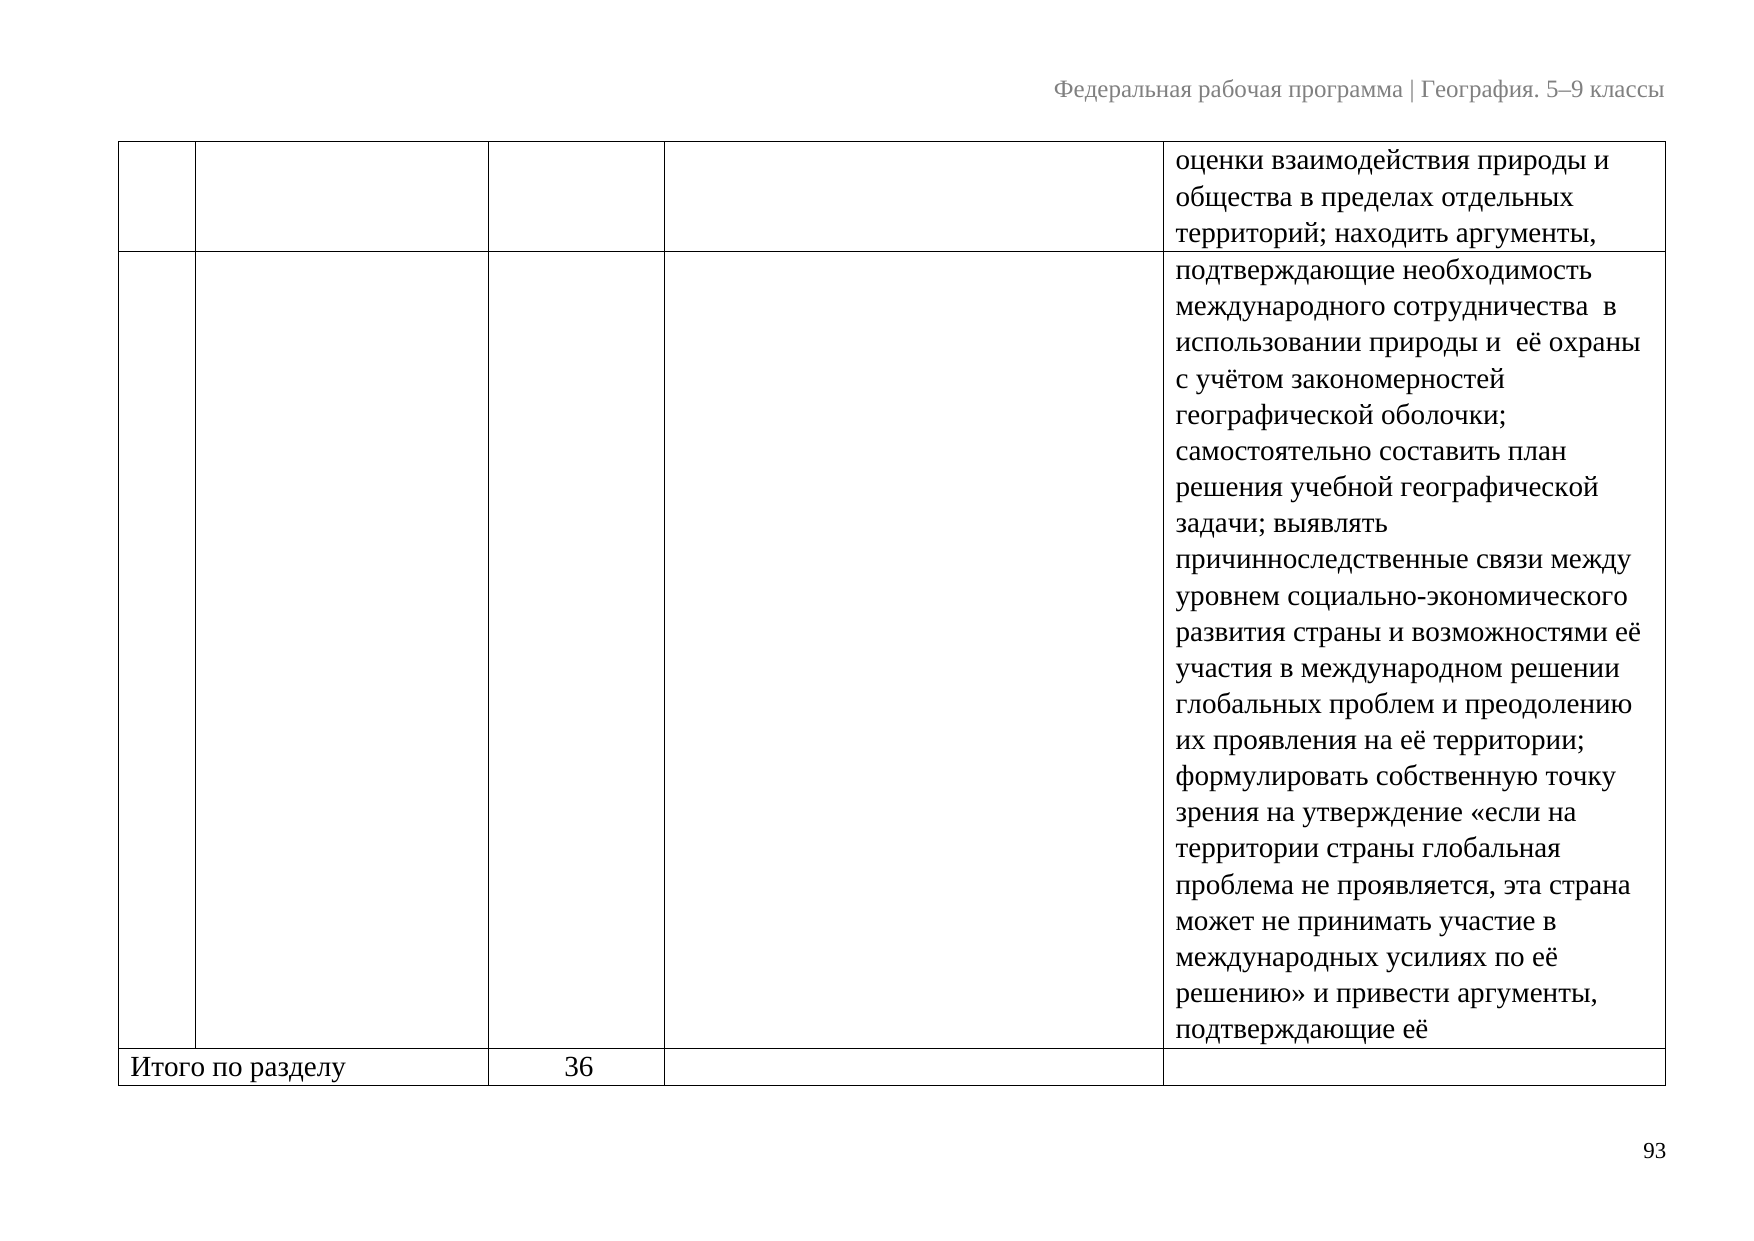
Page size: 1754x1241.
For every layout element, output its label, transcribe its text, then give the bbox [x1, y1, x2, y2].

table_cell [489, 252, 664, 1047]
table_header [489, 142, 664, 251]
table_cell [119, 252, 195, 1047]
table_cell 36 [489, 1049, 664, 1085]
table_cell [665, 252, 1163, 1047]
table_header [196, 142, 488, 251]
table_cell [1164, 1049, 1665, 1085]
table_cell [665, 1049, 1163, 1085]
table_cell Итого по разделу [119, 1049, 488, 1085]
table_cell подтверждающие необходимость международного сотрудничества в использовании природы и её охраны с учётом закономерностей географической оболочки; самостоятельно составить план решения учебной географической задачи; выявлять причинноследственные связи между уровнем социально-экономического развития страны и возможностями её участия в международном решении глобальных проблем и преодолению их проявления на её территории; формулировать собственную точку зрения на утверждение «если на территории страны глобальная проблема не проявляется, эта страна может не принимать участие в международных усилиях по её решению» и привести аргументы, подтверждающие её [1164, 252, 1665, 1047]
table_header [1164, 142, 1665, 251]
table_header [119, 142, 195, 251]
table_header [665, 142, 1163, 251]
table_cell [196, 252, 488, 1047]
